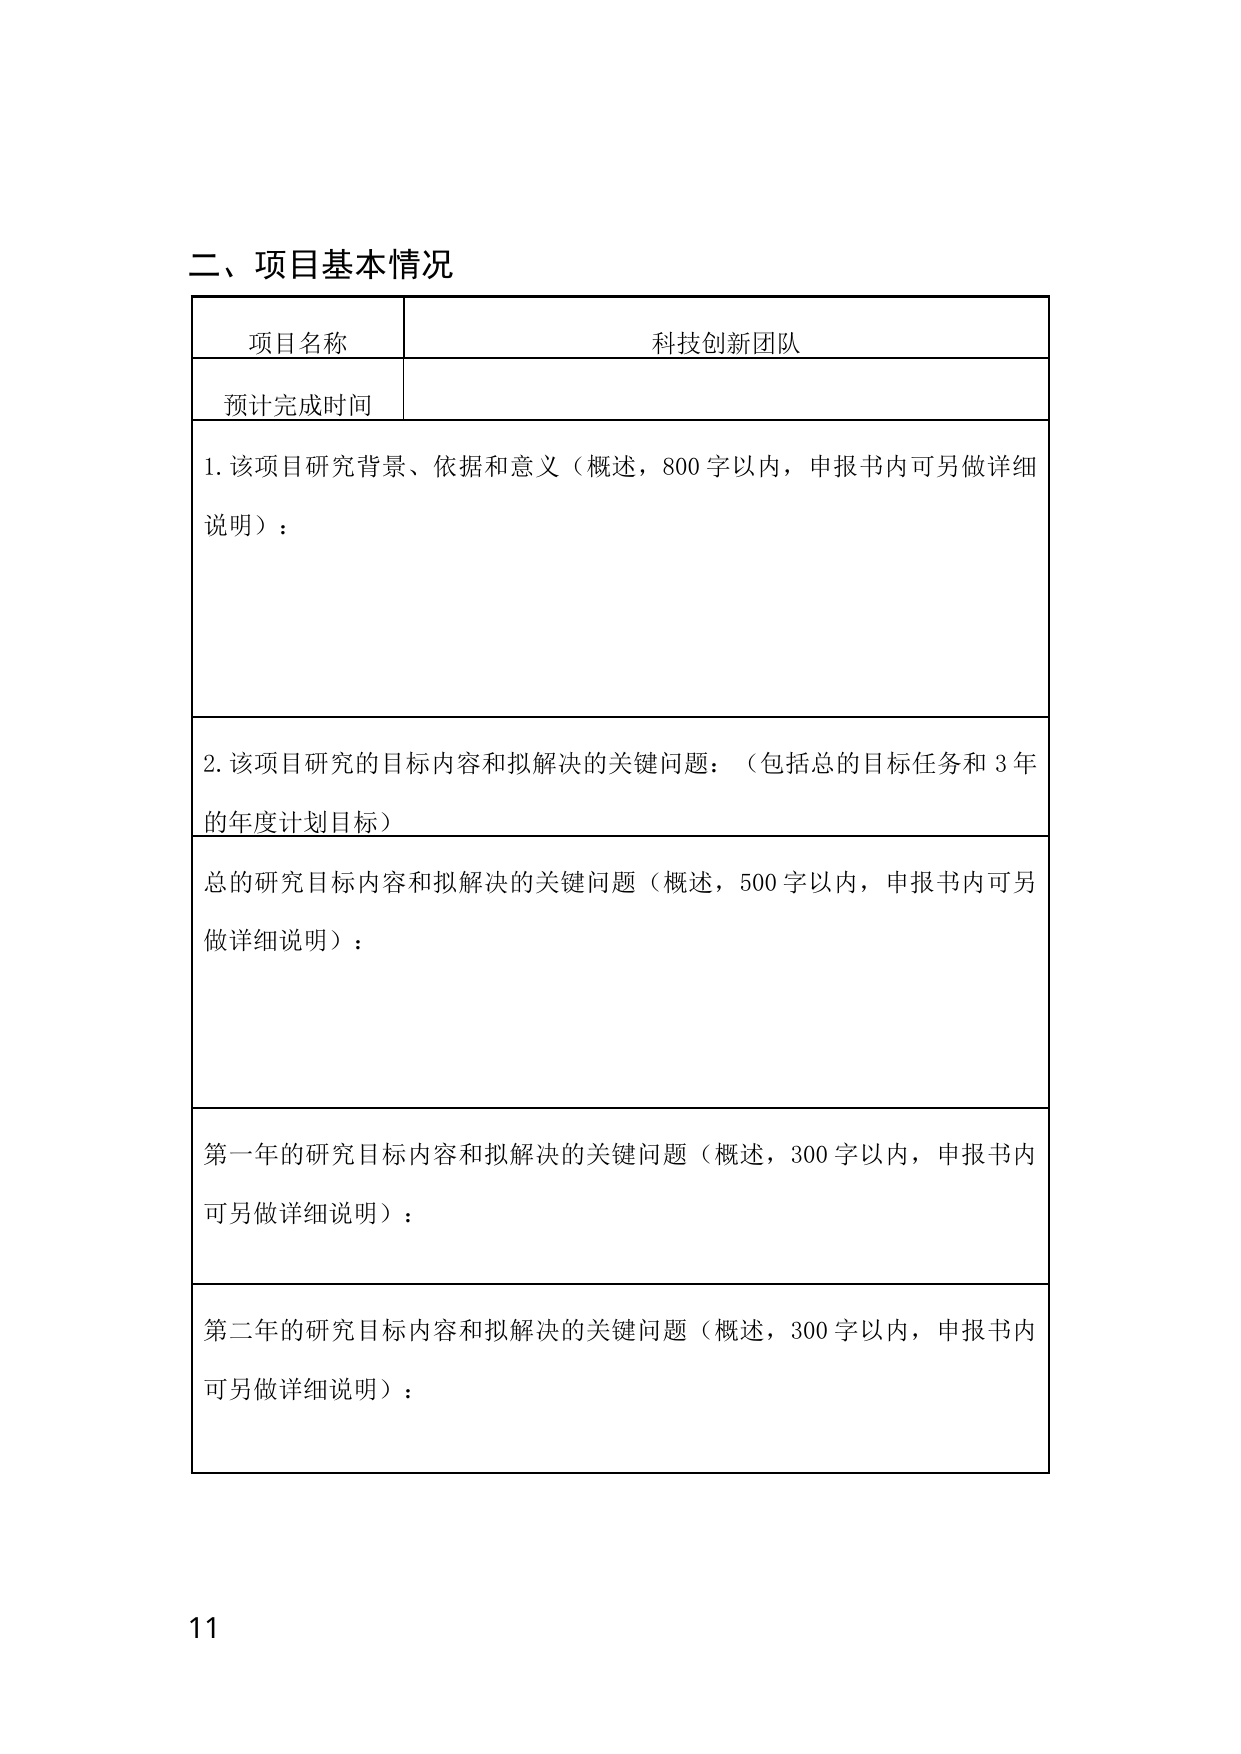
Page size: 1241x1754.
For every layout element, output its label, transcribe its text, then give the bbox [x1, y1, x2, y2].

table_cell 第一年的研究目标内容和拟解决的关键问题（概述，300字以内，申报书内可另做详细说明）： [193, 1109, 1048, 1283]
table_cell 2.该项目研究的目标内容和拟解决的关键问题：（包括总的目标任务和3年的年度计划目标） [193, 718, 1048, 834]
text 二、项目基本情况 [187, 229, 1053, 295]
table_header 科技创新团队 [405, 298, 1048, 357]
table_cell 第二年的研究目标内容和拟解决的关键问题（概述，300字以内，申报书内可另做详细说明）： [193, 1285, 1048, 1472]
table_header 项目名称 [193, 298, 403, 357]
table_cell 总的研究目标内容和拟解决的关键问题（概述，500字以内，申报书内可另做详细说明）： [193, 837, 1048, 1107]
table_cell 1.该项目研究背景、依据和意义（概述，800字以内，申报书内可另做详细说明）： [193, 421, 1048, 716]
table_cell 预计完成时间 [193, 359, 403, 419]
table_cell [404, 359, 1048, 419]
